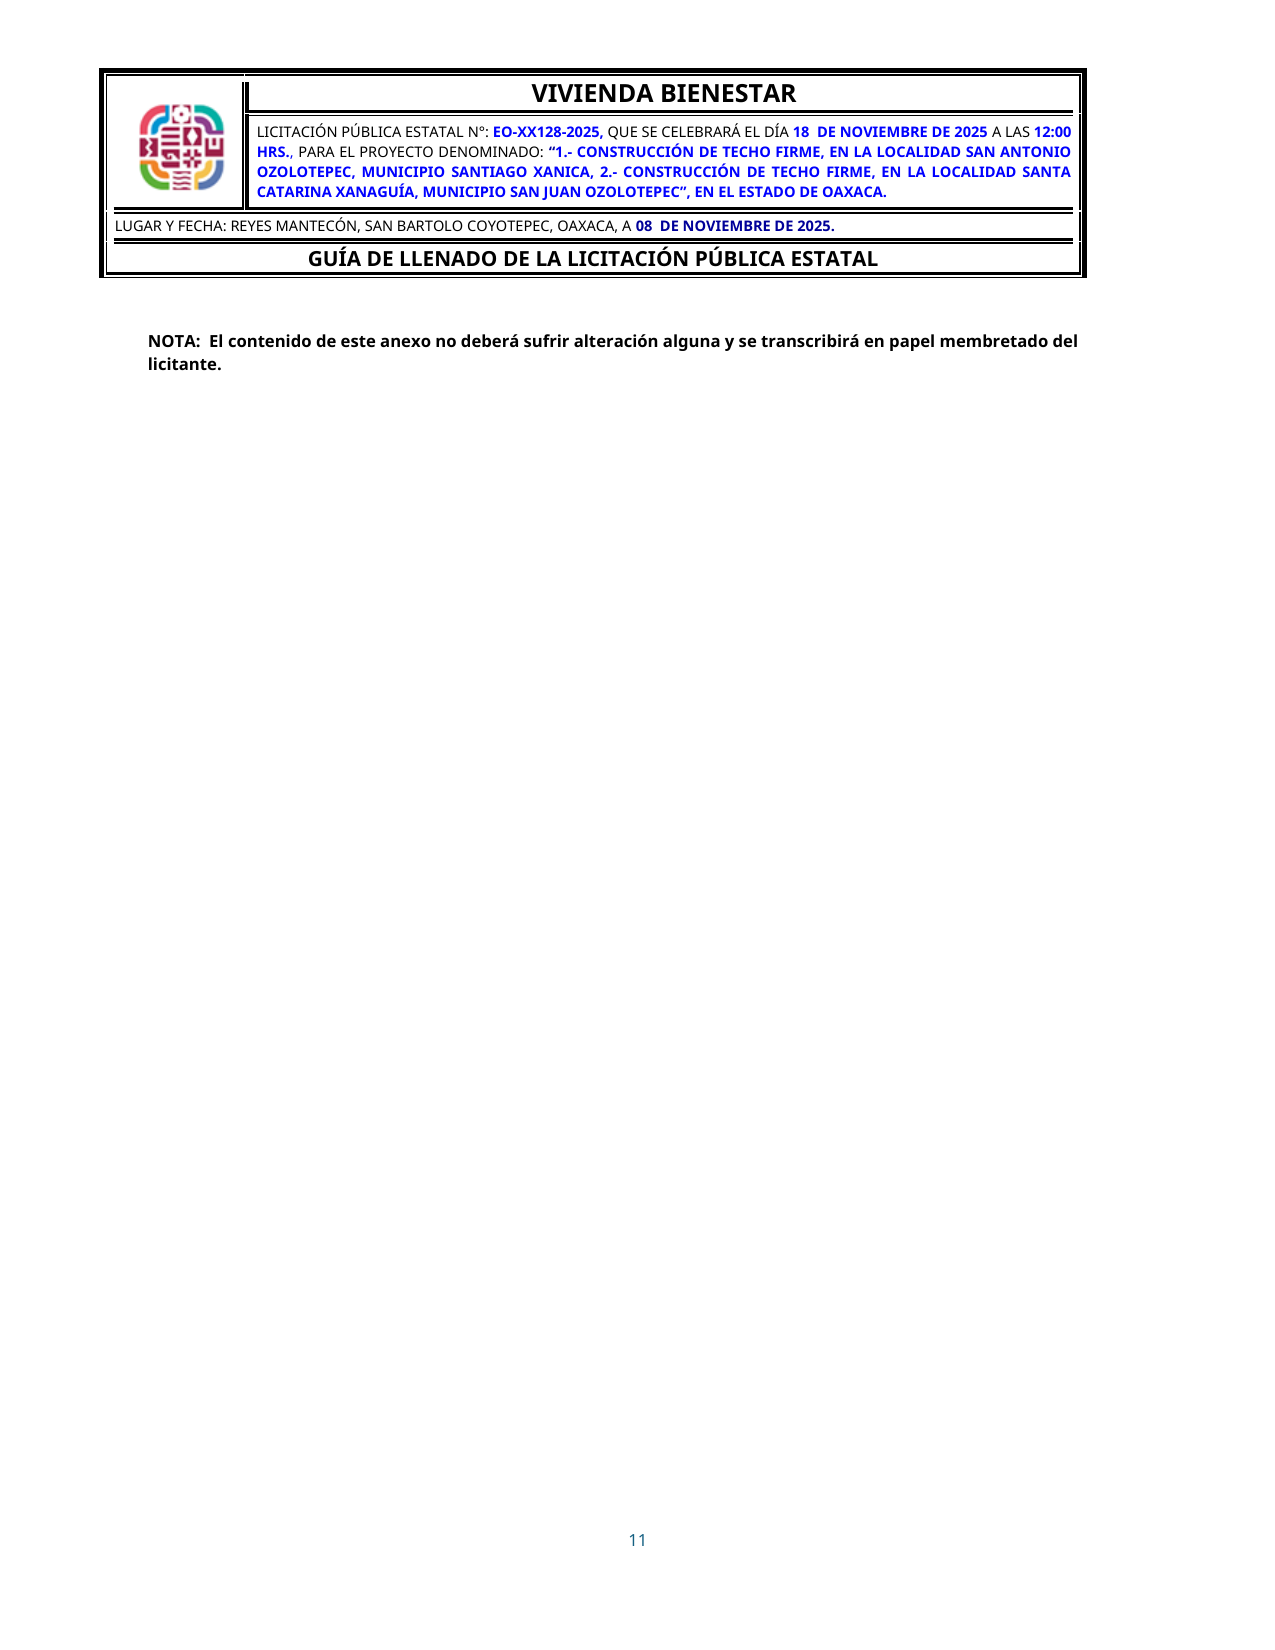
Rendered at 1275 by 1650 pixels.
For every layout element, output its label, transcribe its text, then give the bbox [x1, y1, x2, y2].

text NOTA: El contenido de este anexo no deberá sufrir alteración alguna y se transcribirá en papel membretado del licitante. [148, 329, 1127, 375]
picture [128, 97, 235, 196]
